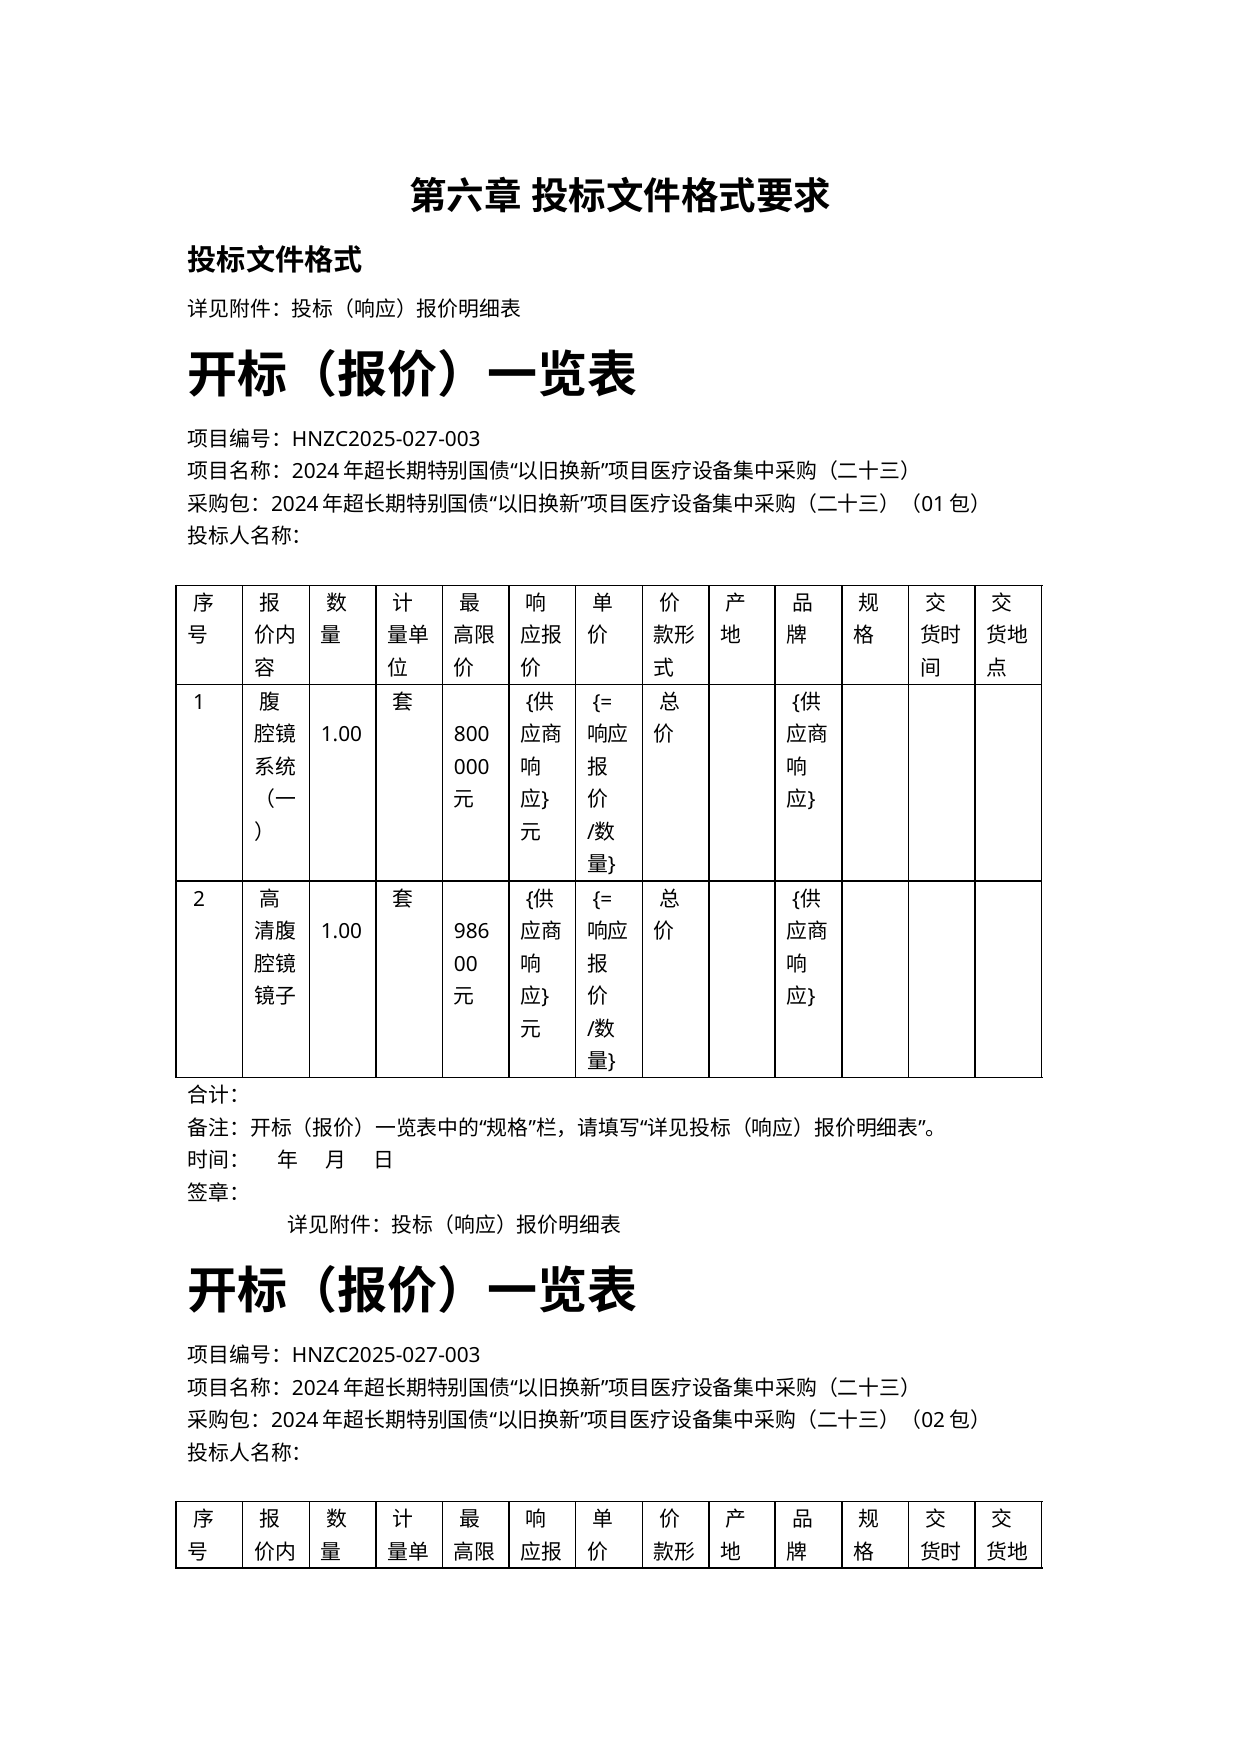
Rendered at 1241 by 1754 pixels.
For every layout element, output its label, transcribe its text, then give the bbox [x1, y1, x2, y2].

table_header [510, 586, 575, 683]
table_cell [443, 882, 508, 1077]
text 项目编号：HNZC2025-027-003 [187, 1338, 1053, 1371]
text 备注：开标（报价）一览表中的“规格”栏，请填写“详见投标（响应）报价明细表”。 [187, 1111, 1053, 1143]
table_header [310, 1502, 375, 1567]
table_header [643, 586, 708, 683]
text 合计： [187, 1078, 1053, 1111]
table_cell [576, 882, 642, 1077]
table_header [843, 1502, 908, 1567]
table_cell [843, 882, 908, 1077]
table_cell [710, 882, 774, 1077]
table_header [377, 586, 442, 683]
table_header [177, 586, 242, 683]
text 第六章 投标文件格式要求 [187, 162, 1053, 227]
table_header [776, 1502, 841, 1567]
text 采购包：2024年超长期特别国债“以旧换新”项目医疗设备集中采购（二十三）（01包） [187, 487, 1053, 519]
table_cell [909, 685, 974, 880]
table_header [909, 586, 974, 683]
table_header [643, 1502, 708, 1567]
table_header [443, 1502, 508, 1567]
text 项目名称：2024年超长期特别国债“以旧换新”项目医疗设备集中采购（二十三） [187, 1371, 1053, 1403]
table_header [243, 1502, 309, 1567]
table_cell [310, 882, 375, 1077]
text 投标人名称： [187, 1436, 1053, 1468]
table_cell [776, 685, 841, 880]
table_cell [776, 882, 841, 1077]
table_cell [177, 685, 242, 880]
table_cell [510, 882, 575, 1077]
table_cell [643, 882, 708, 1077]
text 开标（报价）一览表 [187, 324, 1053, 422]
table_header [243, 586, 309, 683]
text 详见附件：投标（响应）报价明细表 [187, 1208, 1053, 1241]
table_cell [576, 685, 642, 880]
text 开标（报价）一览表 [187, 1241, 1053, 1338]
text 采购包：2024年超长期特别国债“以旧换新”项目医疗设备集中采购（二十三）（02包） [187, 1403, 1053, 1436]
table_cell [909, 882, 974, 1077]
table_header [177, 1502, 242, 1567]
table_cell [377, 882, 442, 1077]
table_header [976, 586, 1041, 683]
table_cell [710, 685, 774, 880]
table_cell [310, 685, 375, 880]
text 项目名称：2024年超长期特别国债“以旧换新”项目医疗设备集中采购（二十三） [187, 454, 1053, 487]
text 详见附件：投标（响应）报价明细表 [187, 292, 1053, 324]
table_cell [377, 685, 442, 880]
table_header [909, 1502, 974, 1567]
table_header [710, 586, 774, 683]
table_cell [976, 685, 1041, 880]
text 签章： [187, 1176, 1053, 1208]
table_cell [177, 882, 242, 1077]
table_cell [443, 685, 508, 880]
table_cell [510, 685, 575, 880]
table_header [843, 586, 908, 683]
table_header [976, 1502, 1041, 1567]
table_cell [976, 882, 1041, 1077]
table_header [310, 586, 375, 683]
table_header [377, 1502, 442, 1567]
text 投标人名称： [187, 519, 1053, 552]
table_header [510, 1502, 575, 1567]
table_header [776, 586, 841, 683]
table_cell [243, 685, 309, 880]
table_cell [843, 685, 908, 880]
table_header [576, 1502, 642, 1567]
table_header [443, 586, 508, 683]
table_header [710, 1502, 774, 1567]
text 时间： 年 月 日 [187, 1143, 1053, 1176]
text 投标文件格式 [187, 227, 1053, 292]
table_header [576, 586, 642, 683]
text 项目编号：HNZC2025-027-003 [187, 422, 1053, 454]
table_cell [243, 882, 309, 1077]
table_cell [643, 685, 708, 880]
